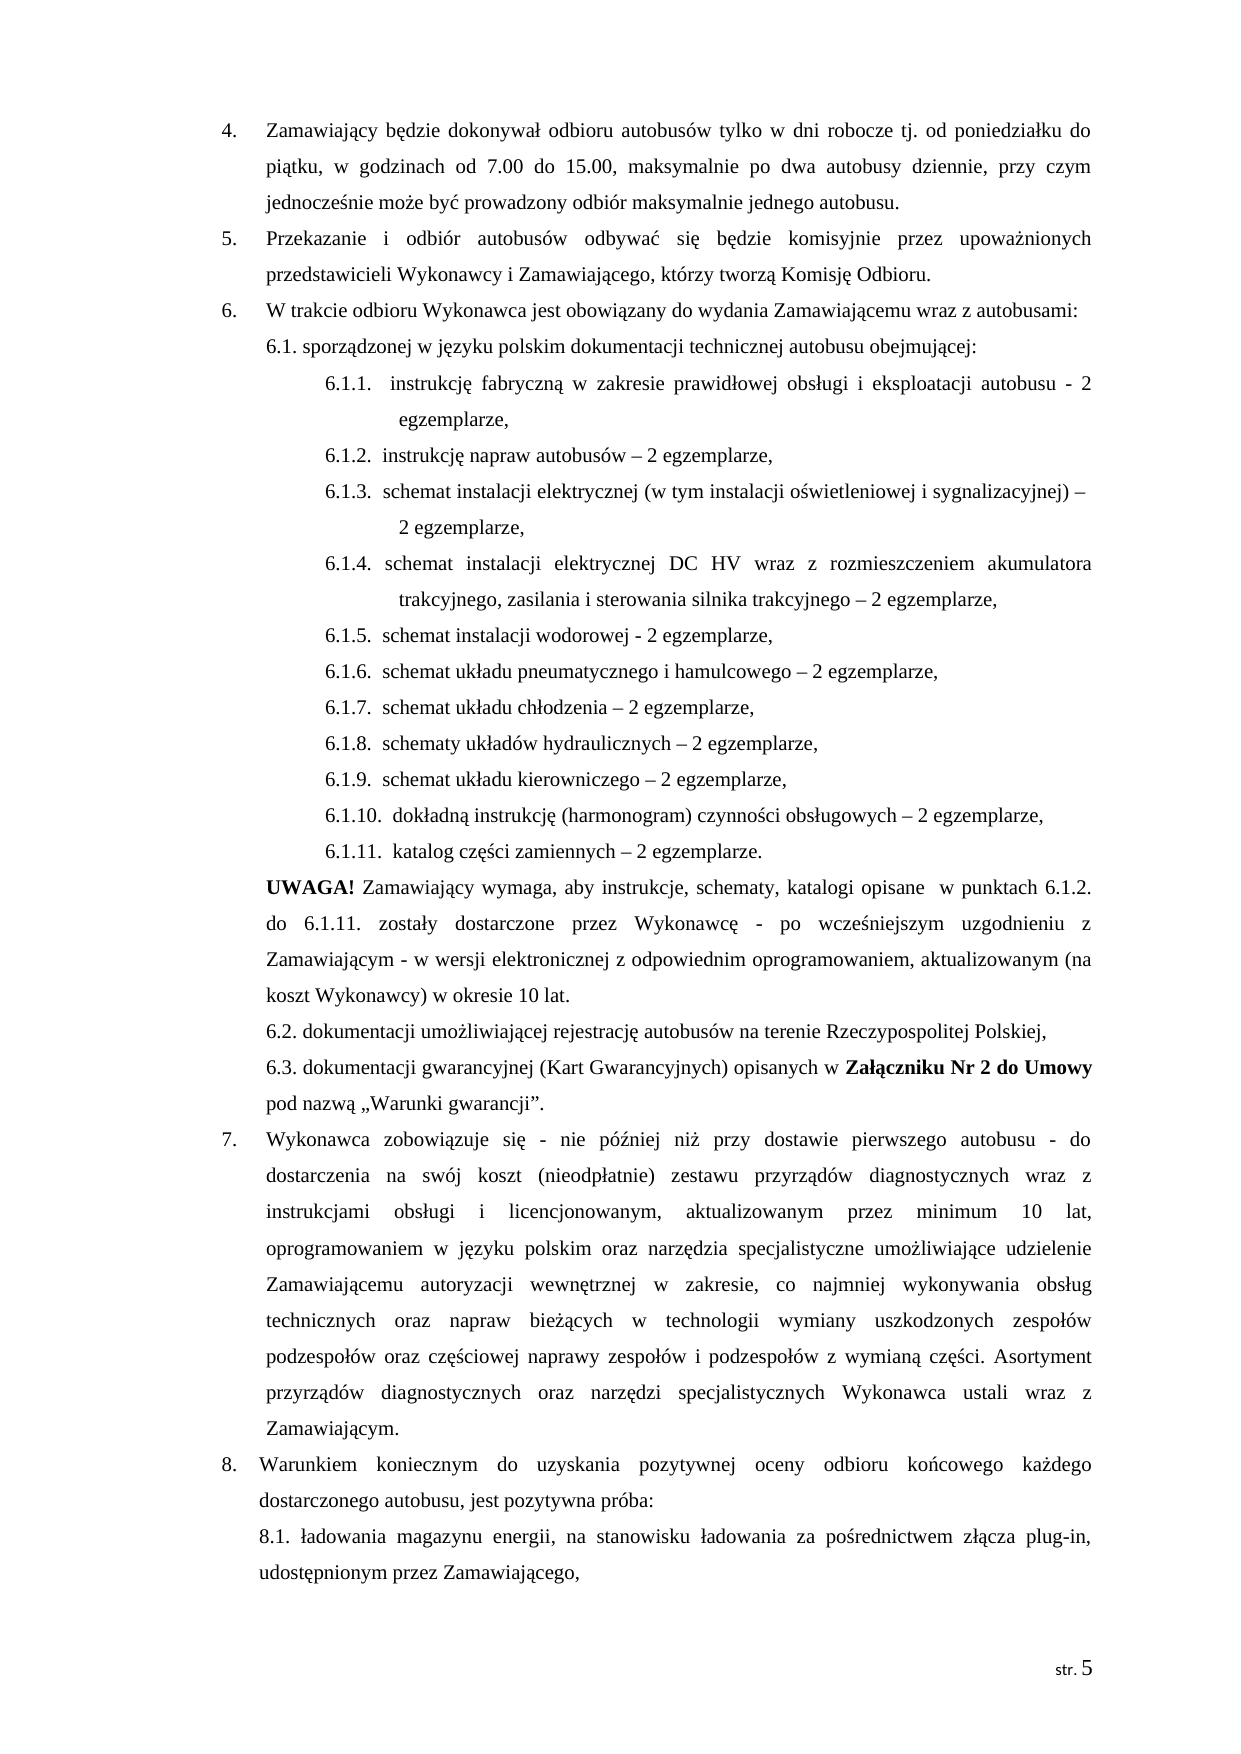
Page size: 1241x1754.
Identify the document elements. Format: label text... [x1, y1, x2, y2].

text 6.1.6. schemat układu pneumatycznego i hamulcowego – 2 egzemplarze, [325, 659, 1092, 683]
list Wykonawca zobowiązuje się - nie później niż przy dostawie pierwszego autobusu - do dostarczenia na swój koszt (nieodpłatnie) zestawu przyrządów diagnostycznych wraz z instrukcjami obsługi i licencjonowanym, aktualizowanym przez minimum 10 lat, oprogramowaniem w języku polskim oraz narzędzia specjalistyczne umożliwiające udzielenie Zamawiającemu autoryzacji wewnętrznej w zakresie, co najmniej wykonywania obsług technicznych oraz napraw bieżących w technologii wymiany uszkodzonych zespołów podzespołów oraz częściowej naprawy zespołów i podzespołów z wymianą części. Asortyment przyrządów diagnostycznych oraz narzędzi specjalistycznych Wykonawca ustali wraz z Zamawiającym. [221, 1127, 1092, 1440]
text 6.1.9. schemat układu kierowniczego – 2 egzemplarze, [325, 767, 1092, 791]
list Zamawiający będzie dokonywał odbioru autobusów tylko w dni robocze tj. od poniedziałku do piątku, w godzinach od 7.00 do 15.00, maksymalnie po dwa autobusy dziennie, przy czym jednocześnie może być prowadzony odbiór maksymalnie jednego autobusu. [221, 118, 1092, 214]
text 6.1.1. instrukcję fabryczną w zakresie prawidłowej obsługi i eksploatacji autobusu - 2 egzemplarze, [325, 371, 1092, 431]
text 6.3. dokumentacji gwarancyjnej (Kart Gwarancyjnych) opisanych w Załączniku Nr 2 do Umowy pod nazwą „Warunki gwarancji”. [266, 1055, 1092, 1115]
text 6.1. sporządzonej w języku polskim dokumentacji technicznej autobusu obejmującej: [266, 334, 1092, 358]
text UWAGA! Zamawiający wymaga, aby instrukcje, schematy, katalogi opisane w punktach 6.1.2. do 6.1.11. zostały dostarczone przez Wykonawcę - po wcześniejszym uzgodnieniu z Zamawiającym - w wersji elektronicznej z odpowiednim oprogramowaniem, aktualizowanym (na koszt Wykonawcy) w okresie 10 lat. [266, 875, 1092, 1007]
text 6.1.8. schematy układów hydraulicznych – 2 egzemplarze, [325, 731, 1092, 755]
text 6.1.10. dokładną instrukcję (harmonogram) czynności obsługowych – 2 egzemplarze, [325, 803, 1092, 827]
list Przekazanie i odbiór autobusów odbywać się będzie komisyjnie przez upoważnionych przedstawicieli Wykonawcy i Zamawiającego, którzy tworzą Komisję Odbioru. [221, 226, 1092, 286]
text 6.1.7. schemat układu chłodzenia – 2 egzemplarze, [325, 695, 1092, 719]
text 6.1.2. instrukcję napraw autobusów – 2 egzemplarze, [325, 443, 1092, 467]
text 6.1.4. schemat instalacji elektrycznej DC HV wraz z rozmieszczeniem akumulatora trakcyjnego, zasilania i sterowania silnika trakcyjnego – 2 egzemplarze, [325, 551, 1092, 611]
list Warunkiem koniecznym do uzyskania pozytywnej oceny odbioru końcowego każdego dostarczonego autobusu, jest pozytywna próba: [221, 1452, 1092, 1512]
text 8.1. ładowania magazynu energii, na stanowisku ładowania za pośrednictwem złącza plug-in, udostępnionym przez Zamawiającego, [259, 1524, 1092, 1584]
text 6.1.3. schemat instalacji elektrycznej (w tym instalacji oświetleniowej i sygnalizacyjnej) – 2 egzemplarze, [325, 479, 1092, 539]
text 6.1.5. schemat instalacji wodorowej - 2 egzemplarze, [325, 623, 1092, 647]
text 6.2. dokumentacji umożliwiającej rejestrację autobusów na terenie Rzeczypospolitej Polskiej, [266, 1019, 1092, 1043]
list W trakcie odbioru Wykonawca jest obowiązany do wydania Zamawiającemu wraz z autobusami: [221, 298, 1092, 322]
text 6.1.11. katalog części zamiennych – 2 egzemplarze. [325, 839, 1092, 863]
